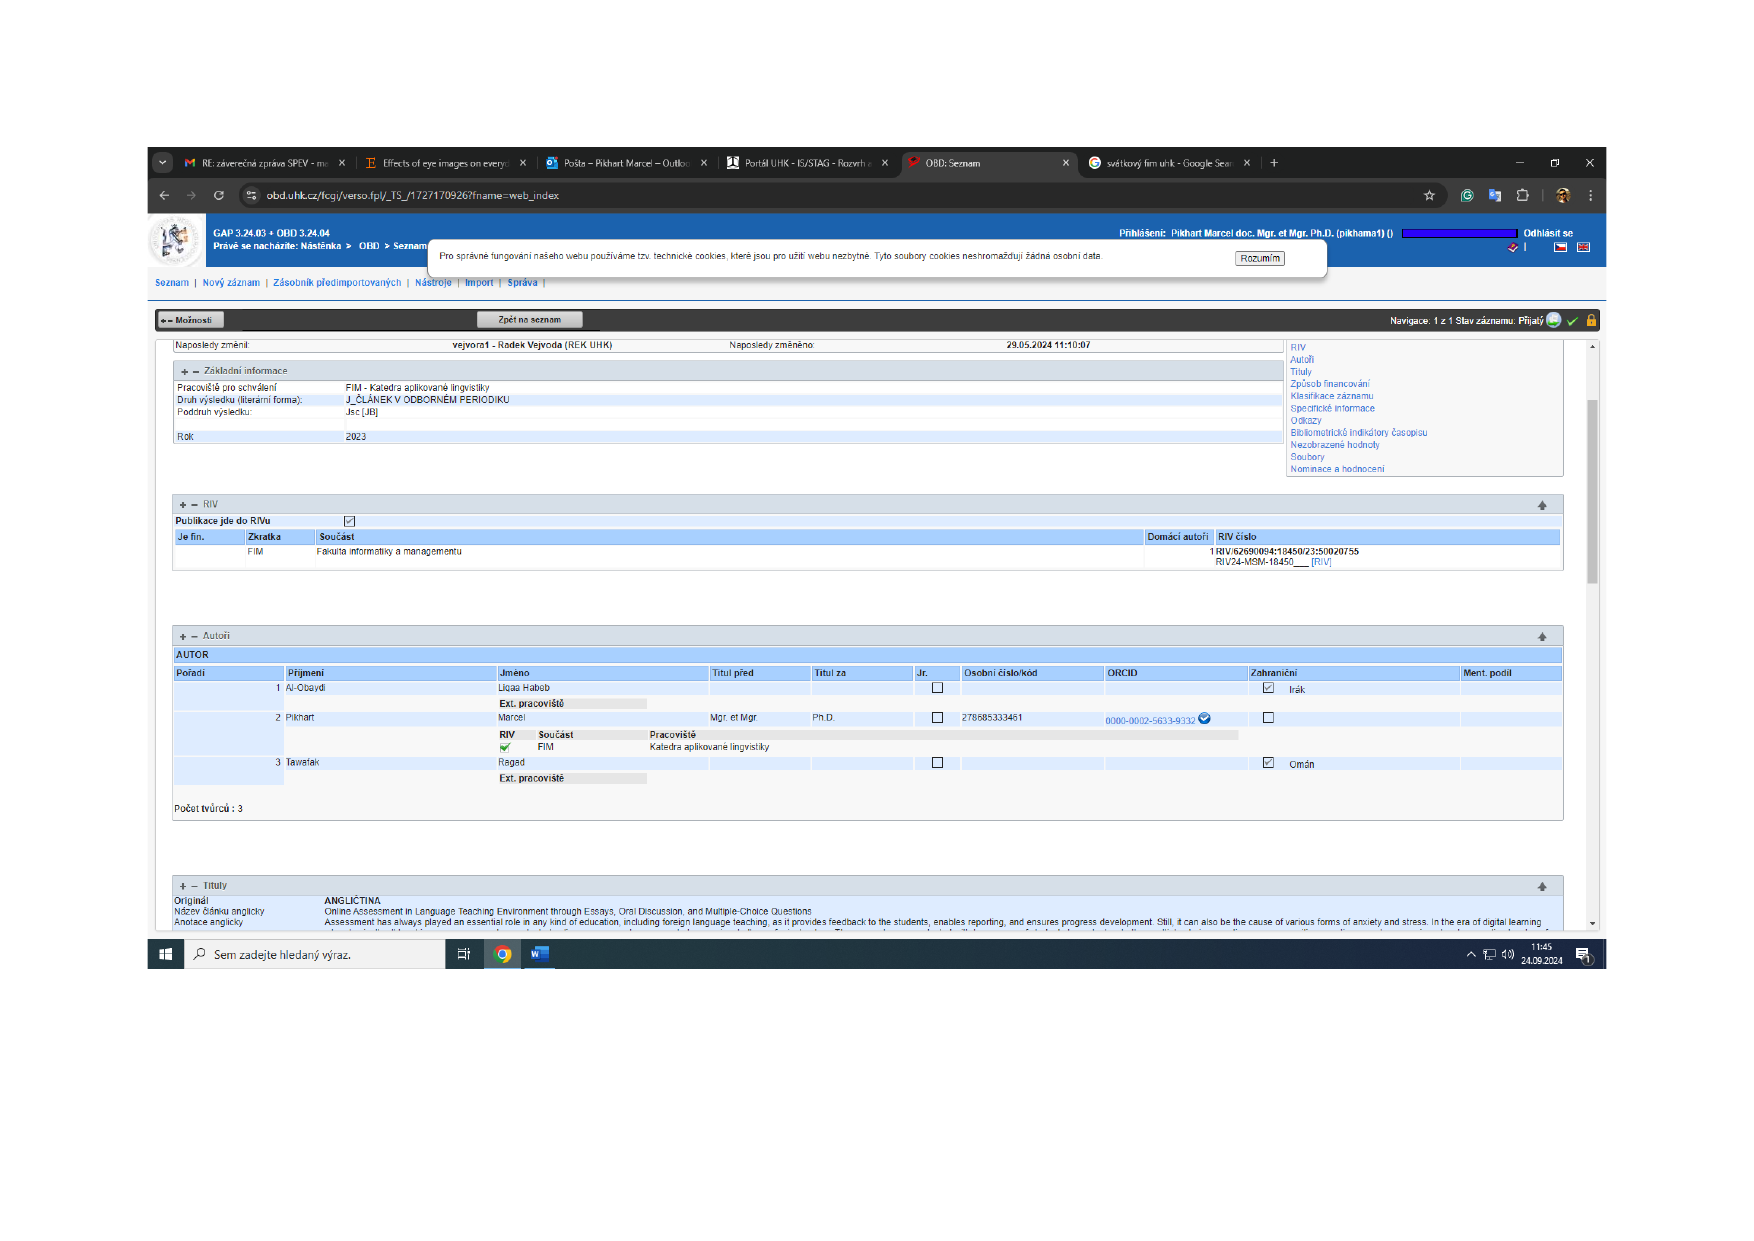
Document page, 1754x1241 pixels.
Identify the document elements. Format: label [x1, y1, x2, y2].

picture [147, 147, 1607, 969]
